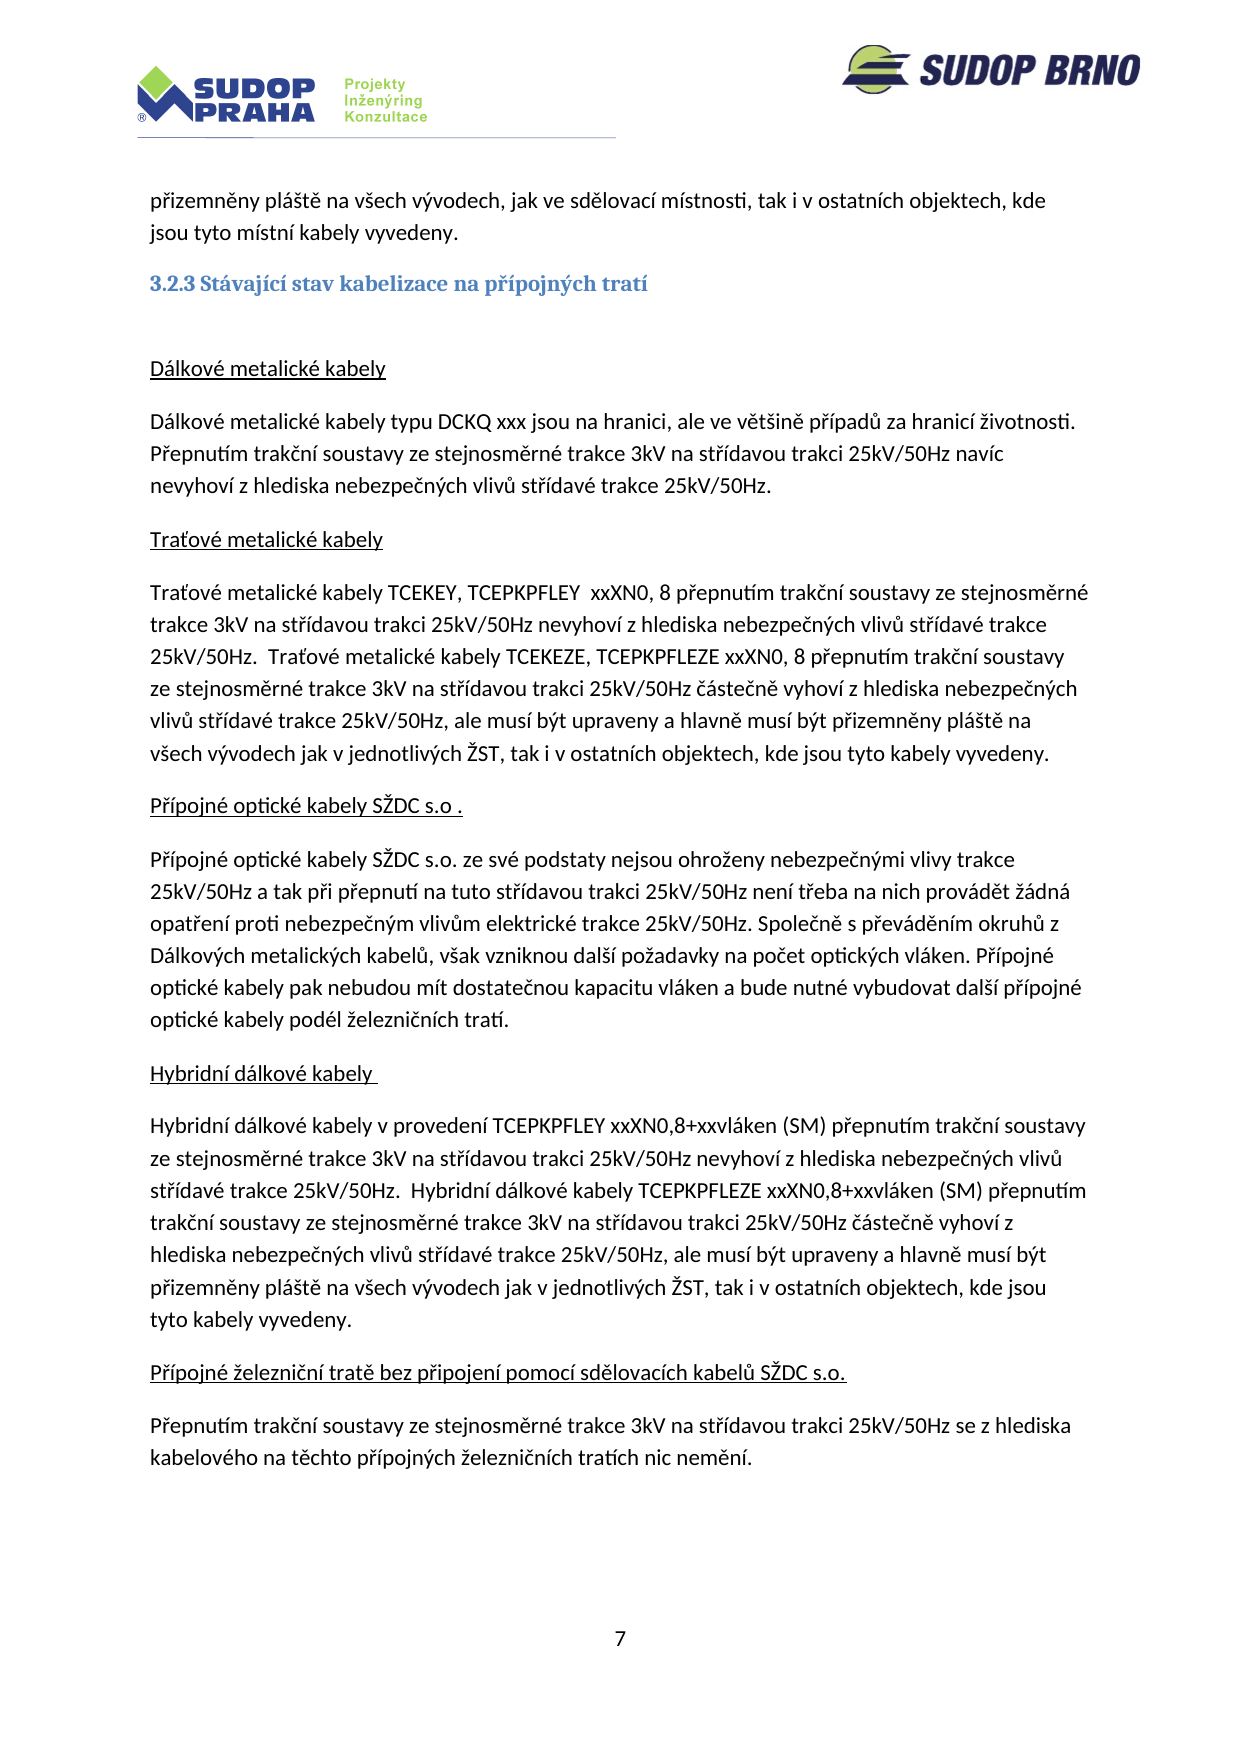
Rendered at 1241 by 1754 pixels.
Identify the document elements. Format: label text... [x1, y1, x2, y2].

text Hybridní dálkové kabely [150, 1059, 1090, 1087]
picture [137, 65, 435, 126]
text Dálkové metalické kabely typu DCKQ xxx jsou na hranici, ale ve většině případů za hranicí životnosti. Přepnutím trakční soustavy ze stejnosměrné trakce 3kV na střídavou trakci 25kV/50Hz navíc nevyhoví z hlediska nebezpečných vlivů střídavé trakce 25kV/50Hz. [150, 407, 1090, 500]
text Přepnutím trakční soustavy ze stejnosměrné trakce 3kV na střídavou trakci 25kV/50Hz se z hlediska kabelového na těchto přípojných železničních tratích nic nemění. [150, 1411, 1090, 1471]
subtitle 3.2.3 Stávající stav kabelizace na přípojných tratí [150, 271, 1090, 297]
picture [841, 45, 1149, 96]
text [150, 186, 1090, 246]
text Přípojné optické kabely SŽDC s.o. ze své podstaty nejsou ohroženy nebezpečnými vlivy trakce 25kV/50Hz a tak při přepnutí na tuto střídavou trakci 25kV/50Hz není třeba na nich provádět žádná opatření proti nebezpečným vlivům elektrické trakce 25kV/50Hz. Společně s převáděním okruhů z Dálkových metalických kabelů, však vzniknou další požadavky na počet optických vláken. Přípojné optické kabely pak nebudou mít dostatečnou kapacitu vláken a bude nutné vybudovat další přípojné optické kabely podél železničních tratí. [150, 845, 1090, 1034]
text Přípojné optické kabely SŽDC s.o . [150, 792, 1090, 820]
text Traťové metalické kabely TCEKEY, TCEPKPFLEY xxXN0, 8 přepnutím trakční soustavy ze stejnosměrné trakce 3kV na střídavou trakci 25kV/50Hz nevyhoví z hlediska nebezpečných vlivů střídavé trakce 25kV/50Hz. Traťové metalické kabely TCEKEZE, TCEPKPFLEZE xxXN0, 8 přepnutím trakční soustavy ze stejnosměrné trakce 3kV na střídavou trakci 25kV/50Hz částečně vyhoví z hlediska nebezpečných vlivů střídavé trakce 25kV/50Hz, ale musí být upraveny a hlavně musí být přizemněny pláště na všech vývodech jak v jednotlivých ŽST, tak i v ostatních objektech, kde jsou tyto kabely vyvedeny. [150, 578, 1090, 767]
text Přípojné železniční tratě bez připojení pomocí sdělovacích kabelů SŽDC s.o. [150, 1358, 1090, 1386]
text Hybridní dálkové kabely v provedení TCEPKPFLEY xxXN0,8+xxvláken (SM) přepnutím trakční soustavy ze stejnosměrné trakce 3kV na střídavou trakci 25kV/50Hz nevyhoví z hlediska nebezpečných vlivů střídavé trakce 25kV/50Hz. Hybridní dálkové kabely TCEPKPFLEZE xxXN0,8+xxvláken (SM) přepnutím trakční soustavy ze stejnosměrné trakce 3kV na střídavou trakci 25kV/50Hz částečně vyhoví z hlediska nebezpečných vlivů střídavé trakce 25kV/50Hz, ale musí být upraveny a hlavně musí být přizemněny pláště na všech vývodech jak v jednotlivých ŽST, tak i v ostatních objektech, kde jsou tyto kabely vyvedeny. [150, 1112, 1090, 1333]
text Traťové metalické kabely [150, 525, 1090, 553]
text Dálkové metalické kabely [150, 354, 1090, 382]
